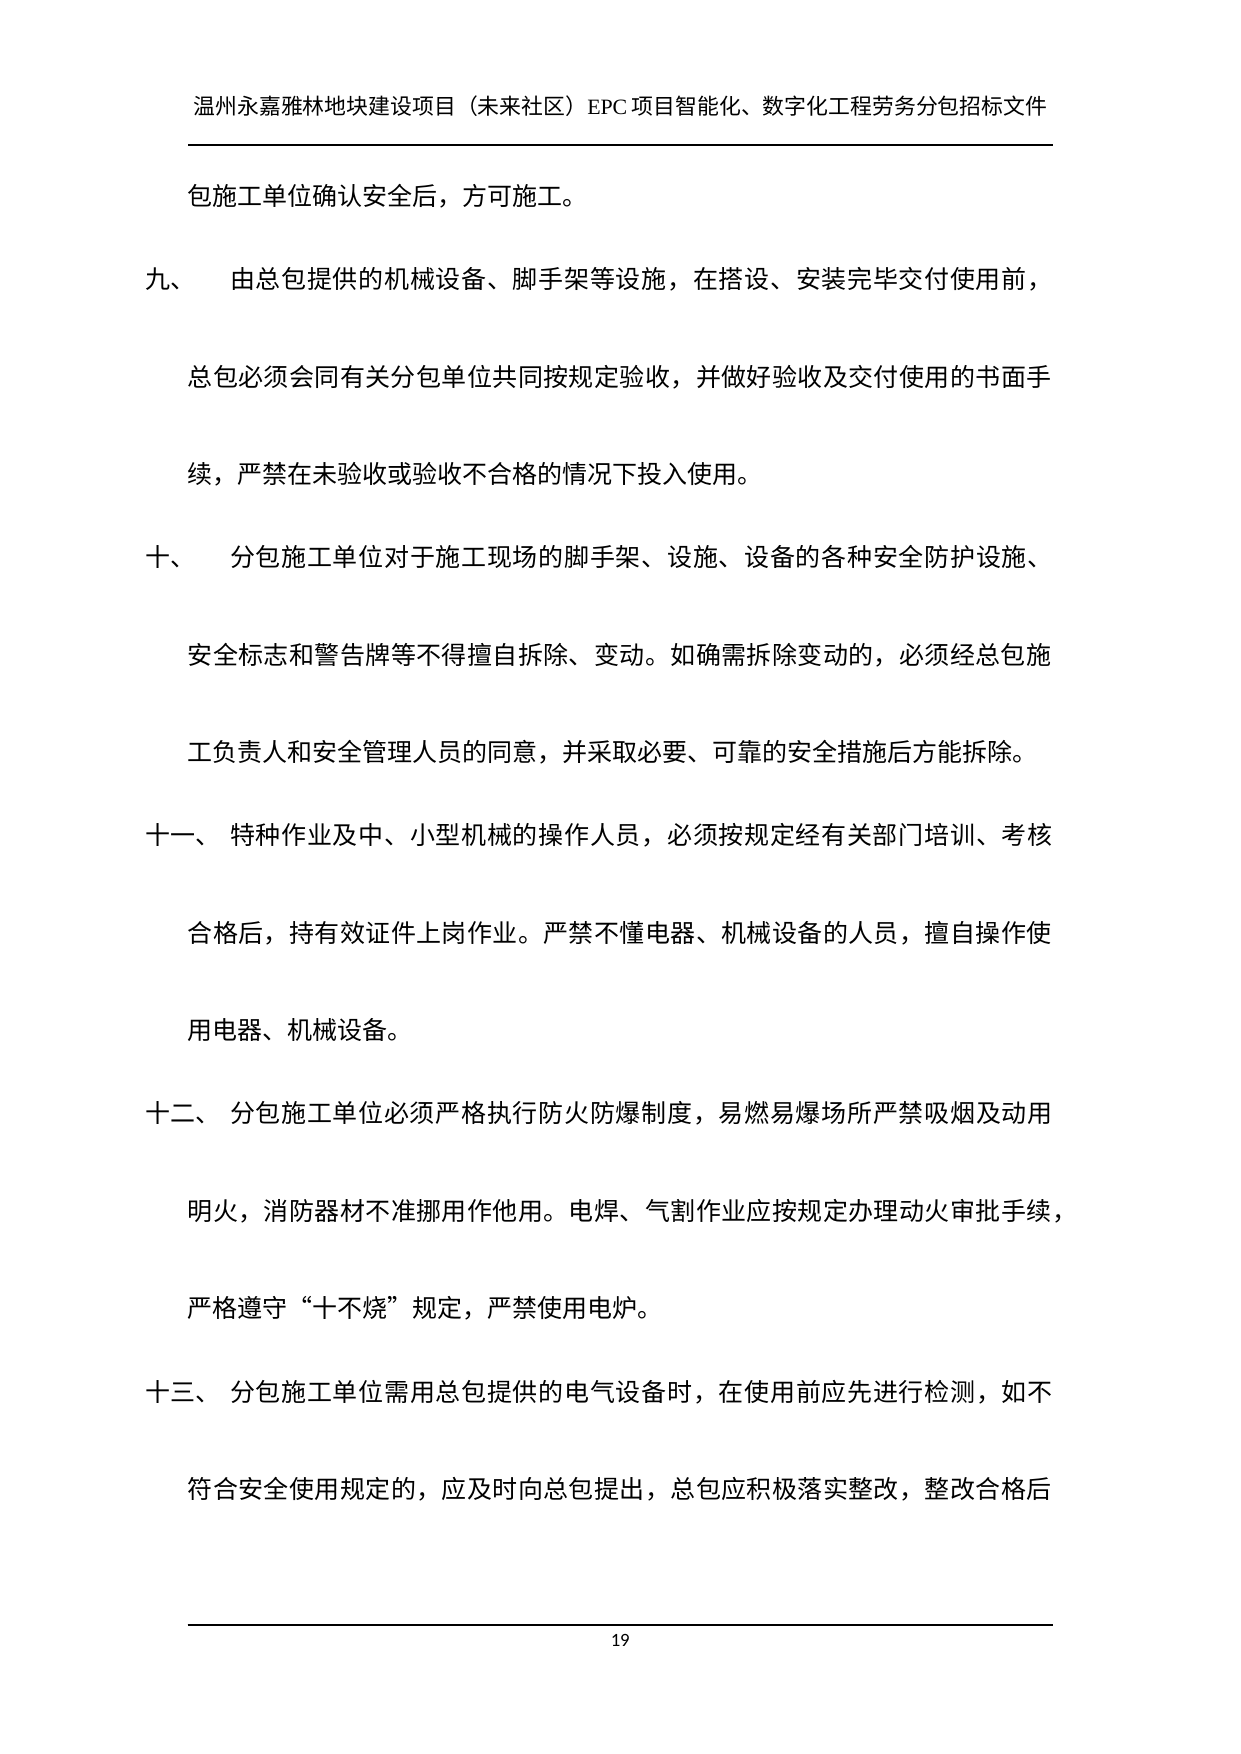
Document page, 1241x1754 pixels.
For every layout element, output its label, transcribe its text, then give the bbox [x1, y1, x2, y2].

list 分包施工单位必须严格执行防火防爆制度，易燃易爆场所严禁吸烟及动用明火，消防器材不准挪用作他用。电焊、气割作业应按规定办理动火审批手续，严格遵守“十不烧”规定，严禁使用电炉。 [145, 1079, 1053, 1339]
list 分包施工单位对于施工现场的脚手架、设施、设备的各种安全防护设施、安全标志和警告牌等不得擅自拆除、变动。如确需拆除变动的，必须经总包施工负责人和安全管理人员的同意，并采取必要、可靠的安全措施后方能拆除。 [145, 523, 1053, 783]
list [145, 162, 1053, 227]
list 由总包提供的机械设备、脚手架等设施，在搭设、安装完毕交付使用前，总包必须会同有关分包单位共同按规定验收，并做好验收及交付使用的书面手续，严禁在未验收或验收不合格的情况下投入使用。 [145, 245, 1053, 505]
list 特种作业及中、小型机械的操作人员，必须按规定经有关部门培训、考核合格后，持有效证件上岗作业。严禁不懂电器、机械设备的人员，擅自操作使用电器、机械设备。 [145, 801, 1053, 1061]
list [145, 1358, 1053, 1520]
